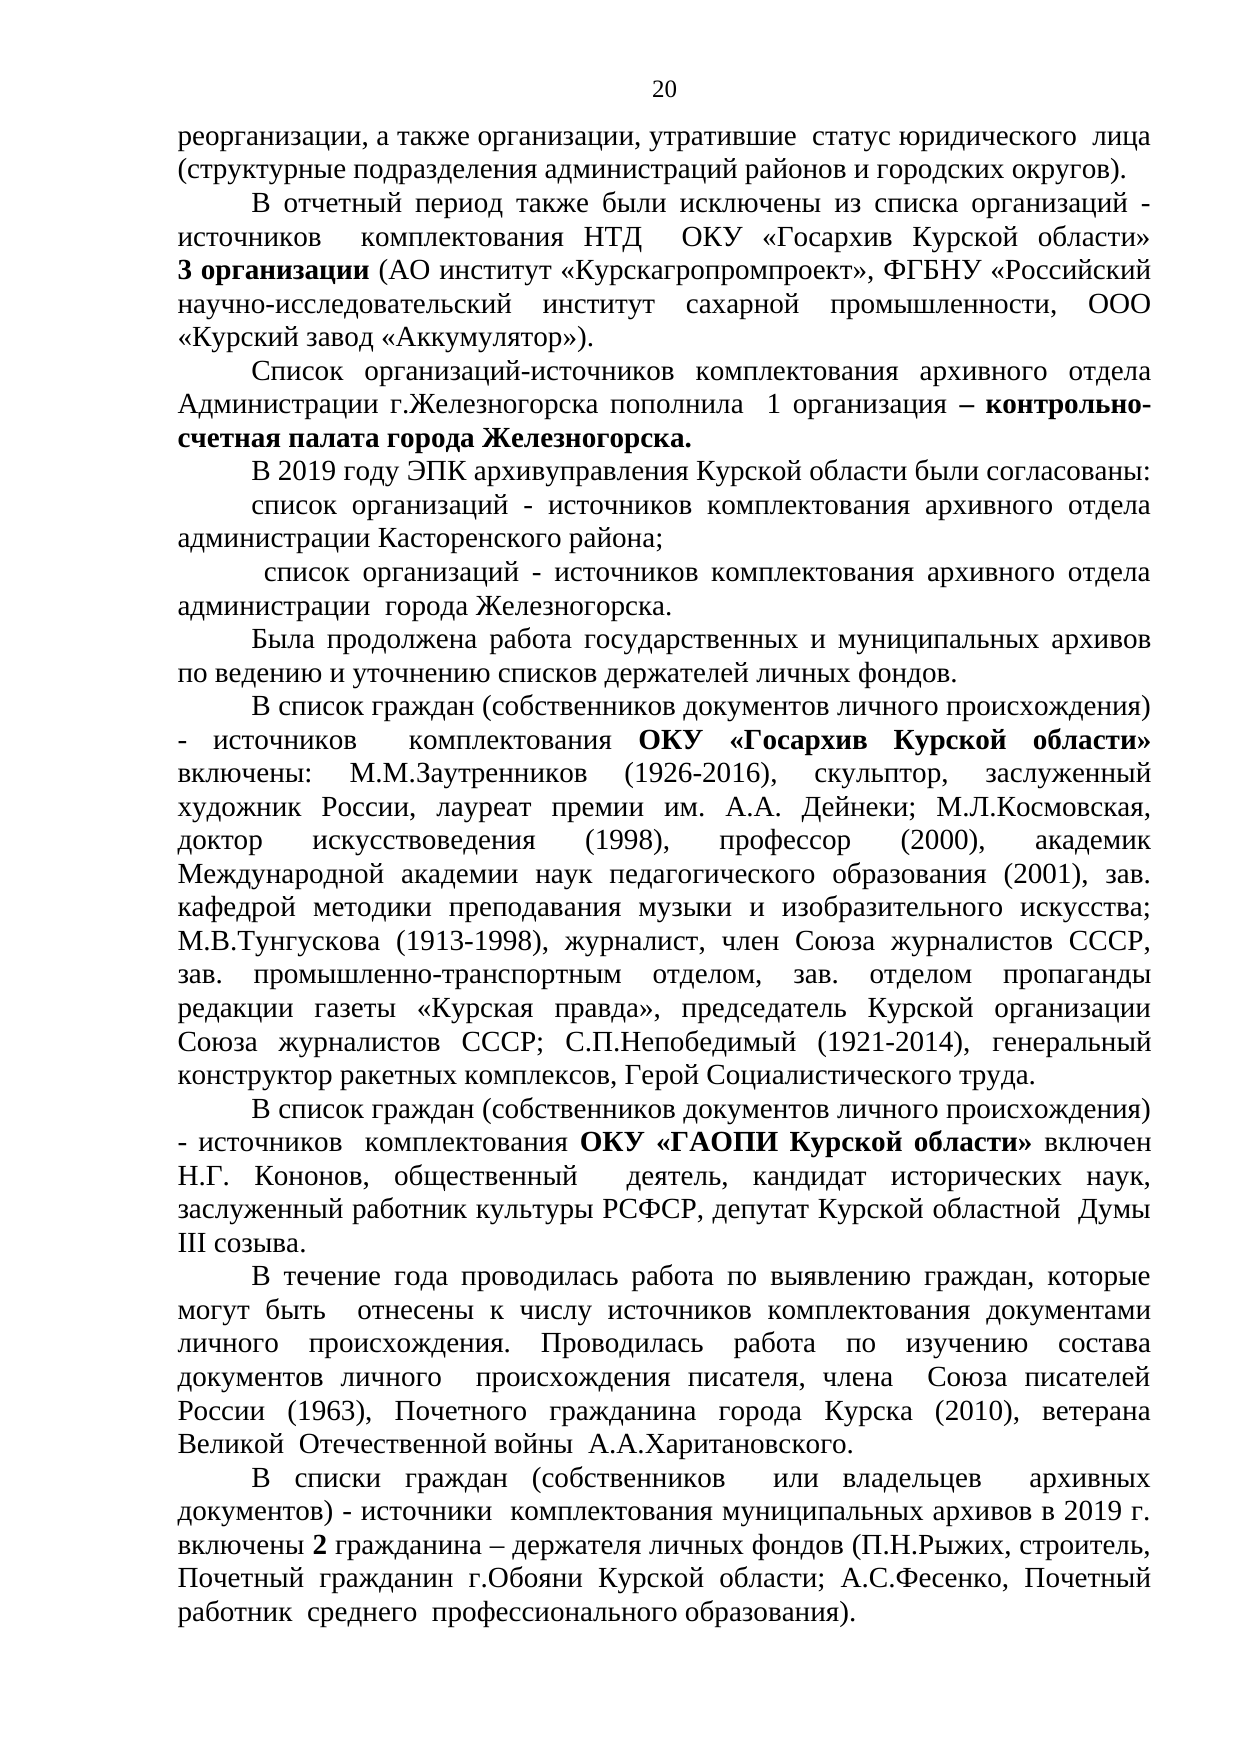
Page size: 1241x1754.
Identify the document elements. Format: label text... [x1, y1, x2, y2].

text В списки граждан (собственников или владельцев архивных документов) - источники комплектования муниципальных архивов в 2019 г. включены 2 гражданина – держателя личных фондов (П.Н.Рыжих, строитель, Почетный гражданин г.Обояни Курской области; А.С.Фесенко, Почетный работник среднего профессионального образования). [177, 1460, 1152, 1627]
text В список граждан (собственников документов личного происхождения) - источников комплектования ОКУ «Госархив Курской области» включены: М.М.Заутренников (1926-2016), скульптор, заслуженный художник России, лауреат премии им. А.А. Дейнеки; М.Л.Космовская, доктор искусствоведения (1998), профессор (2000), академик Международной академии наук педагогического образования (2001), зав. кафедрой методики преподавания музыки и изобразительного искусства; М.В.Тунгускова (1913-1998), журналист, член Союза журналистов СССР, зав. промышленно-транспортным отделом, зав. отделом пропаганды редакции газеты «Курская правда», председатель Курской организации Союза журналистов СССР; С.П.Непобедимый (1921-2014), генеральный конструктор ракетных комплексов, Герой Социалистического труда. [177, 688, 1152, 1091]
text Список организаций-источников комплектования архивного отдела Администрации г.Железногорска пополнила 1 организация – контрольно-счетная палата города Железногорска. [177, 353, 1152, 453]
text В список граждан (собственников документов личного происхождения) - источников комплектования ОКУ «ГАОПИ Курской области» включен Н.Г. Кононов, общественный деятель, кандидат исторических наук, заслуженный работник культуры РСФСР, депутат Курской областной Думы III созыва. [177, 1091, 1152, 1258]
text В течение года проводилась работа по выявлению граждан, которые могут быть отнесены к числу источников комплектования документами личного происхождения. Проводилась работа по изучению состава документов личного происхождения писателя, члена Союза писателей России (1963), Почетного гражданина города Курска (2010), ветерана Великой Отечественной войны А.А.Харитановского. [177, 1258, 1152, 1460]
text список организаций - источников комплектования архивного отдела администрации города Железногорска. [177, 554, 1152, 621]
text В отчетный период также были исключены из списка организаций -источников комплектования НТД ОКУ «Госархив Курской области» 3 организации (АО институт «Курскагропромпроект», ФГБНУ «Российский научно-исследовательский институт сахарной промышленности, ООО «Курский завод «Аккумулятор»). [177, 185, 1152, 353]
text В 2019 году ЭПК архивуправления Курской области были согласованы: список организаций - источников комплектования архивного отдела администрации Касторенского района; [177, 453, 1152, 554]
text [177, 118, 1152, 185]
text Была продолжена работа государственных и муниципальных архивов по ведению и уточнению списков держателей личных фондов. [177, 621, 1152, 688]
